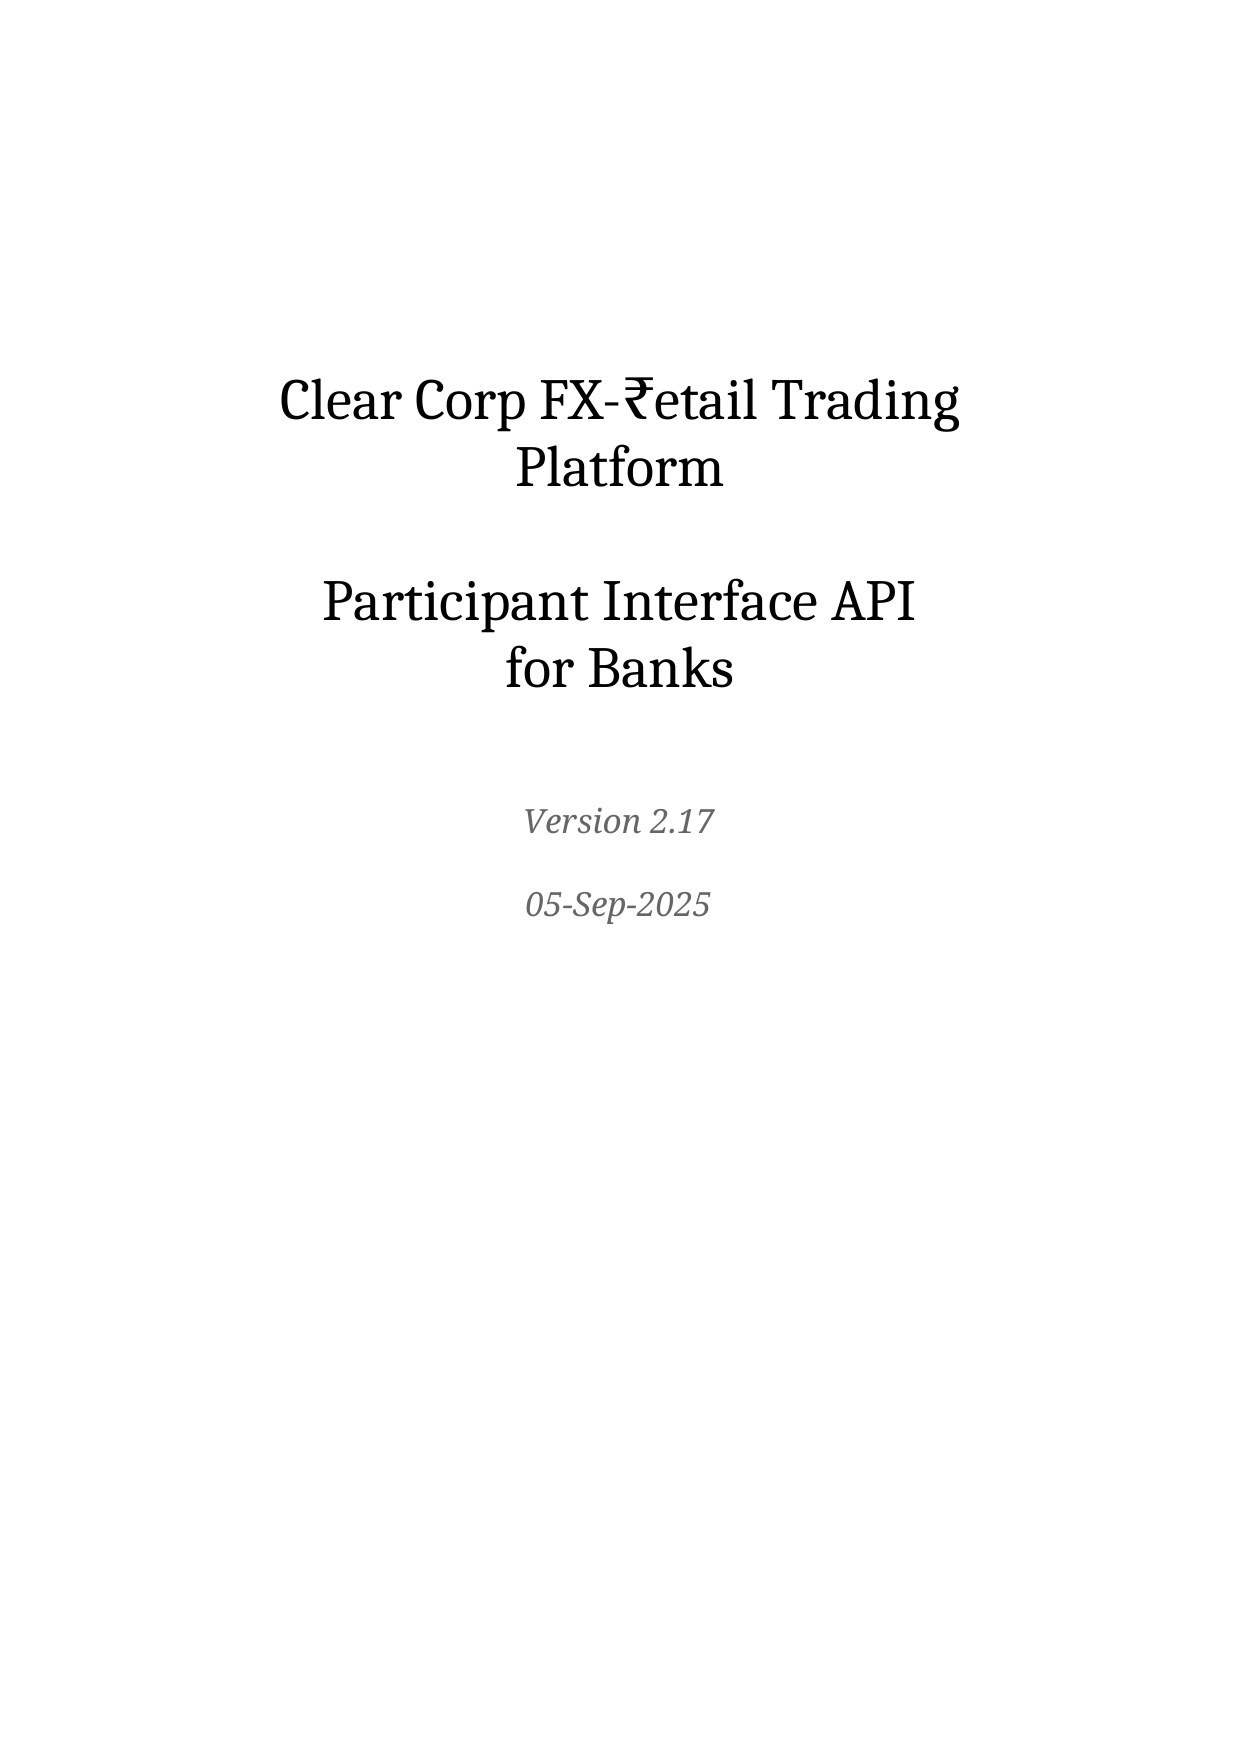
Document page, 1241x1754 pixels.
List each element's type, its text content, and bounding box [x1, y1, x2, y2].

title for Banks [150, 635, 1090, 702]
title Clear Corp FX-₹etail Trading [150, 367, 1090, 434]
title Platform [150, 434, 1090, 501]
subtitle Version 2.17 [150, 798, 1090, 843]
title Participant Interface API [150, 568, 1090, 635]
subtitle 05-Sep-2025 [150, 881, 1090, 926]
